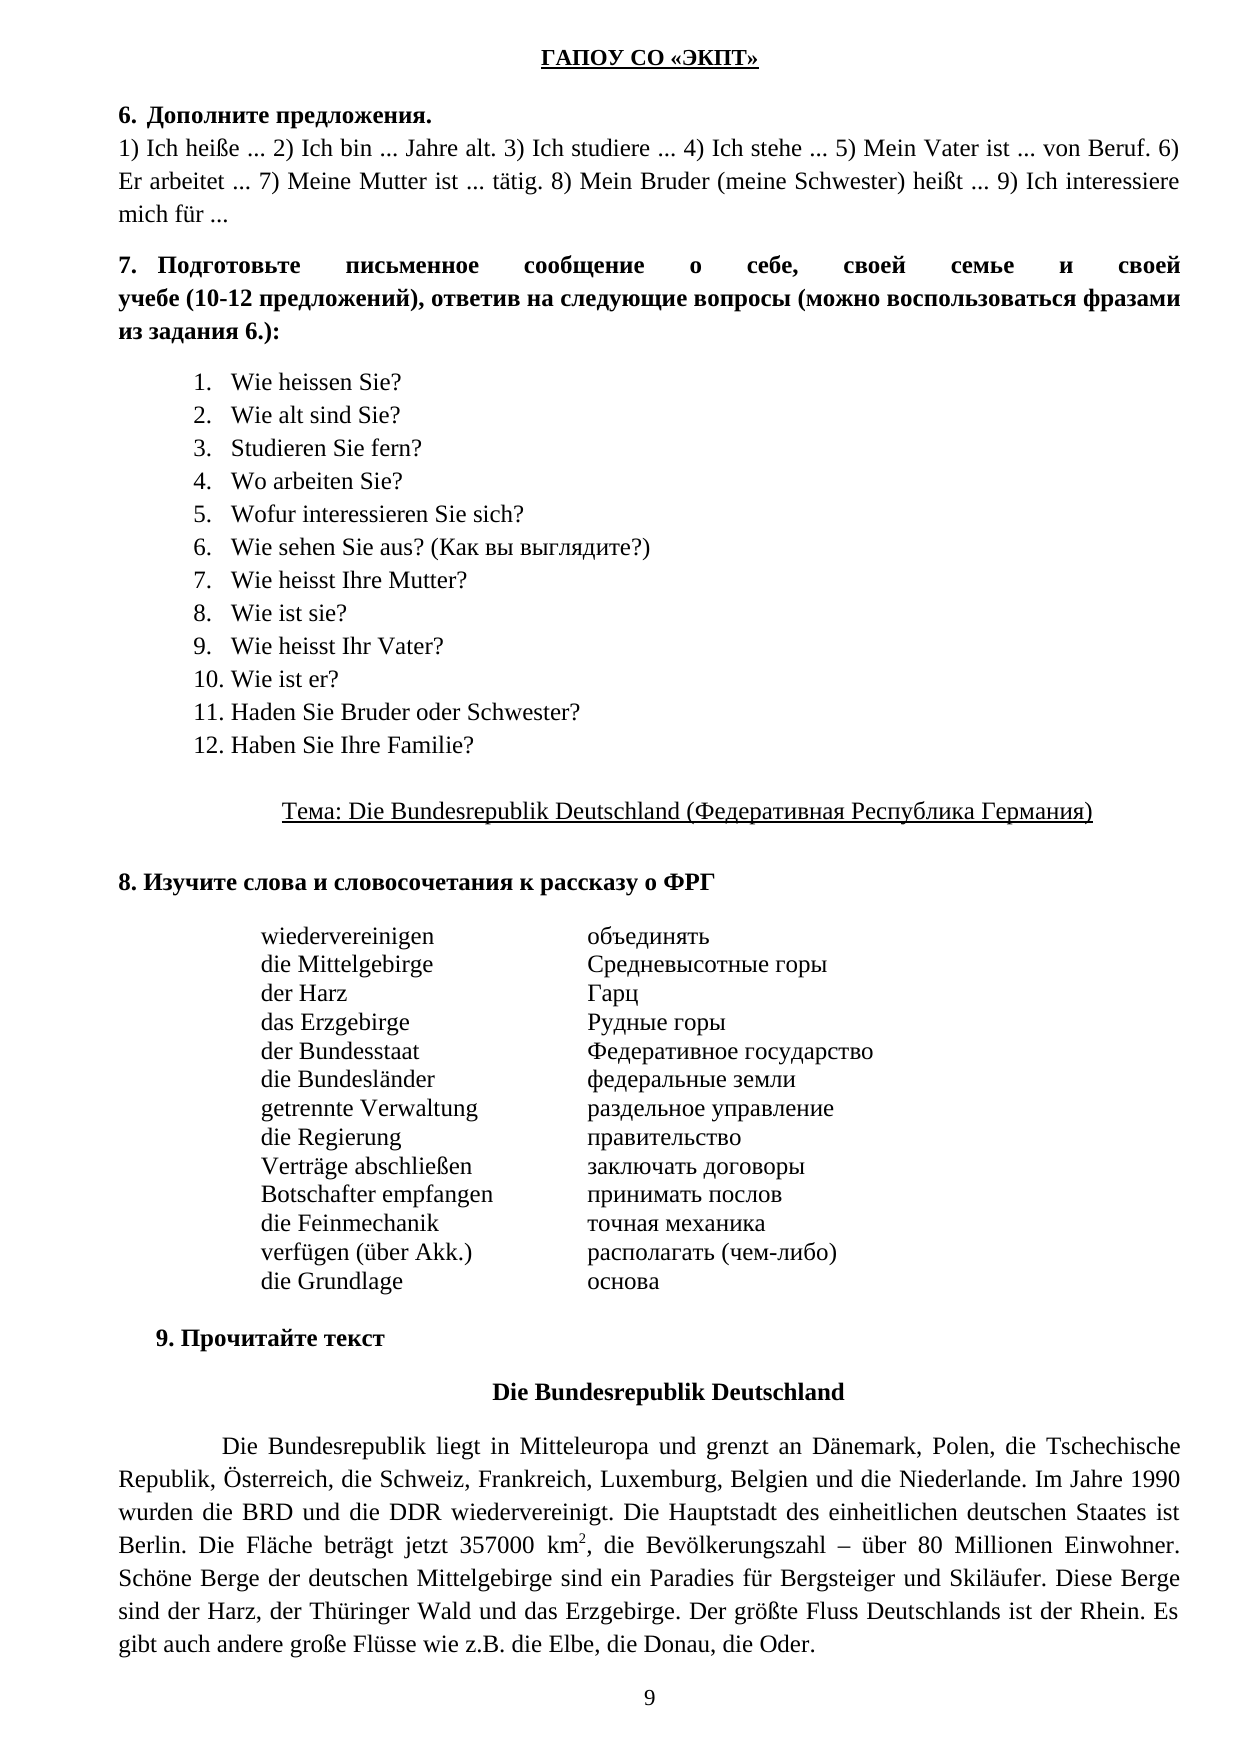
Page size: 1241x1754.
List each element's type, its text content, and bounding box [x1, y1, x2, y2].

list Подготовьте письменное сообщение о себе, своей семье и своей учебе (10-12 предложений), ответив на следующие вопросы (можно воспользоваться фразами из задания 6.): [118, 250, 1181, 345]
list Wie heissen Sie? [193, 367, 985, 396]
text 8. Изучите слова и словосочетания к рассказу о ФРГ [118, 829, 1181, 896]
list Wie ist er? [193, 664, 985, 693]
list Wie heisst Ihr Vater? [193, 631, 985, 660]
table_header wiedervereinigen die Mittelgebirge der Harz das Erzgebirge der Bundesstaat die Bundesländer getrennte Verwaltung die Regierung Verträge abschließen Botschafter empfangen die Feinmechanik verfügen (über Akk.) die Grundlage [249, 921, 576, 1323]
text 1) Ich heiße ... 2) Ich bin ... Jahre alt. 3) Ich studiere ... 4) Ich stehe ... 5) Mein Vater ist ... von Beruf. 6) Er arbeitet ... 7) Meine Mutter ist ... tätig. 8) Mein Bruder (meine Schwester) heißt ... 9) Ich interessiere mich für ... [118, 133, 1181, 228]
list Wo arbeiten Sie? [193, 466, 985, 495]
list Wie heisst Ihre Mutter? [193, 565, 985, 594]
list Wofur interessieren Sie sich? [193, 499, 985, 528]
table_header объединять Средневысотные горы Гарц Рудные горы Федеративное государство федеральные земли раздельное управление правительство заключать договоры принимать послов точная механика располагать (чем-либо) основа [576, 921, 1137, 1323]
list Нaden Sie Bruder oder Schwester? [193, 697, 985, 726]
list Wie ist sie? [193, 598, 985, 627]
list Wie sehen Sie aus? (Как вы выглядите?) [193, 532, 985, 561]
text Die Bundesrepublik Deutschland [156, 1377, 1181, 1406]
list Дополните предложения. [118, 100, 1181, 129]
text Die Bundesrepublik liegt in Mitteleuropa und grenzt an Dänemark, Polen, die Tschechische Republik, Österreich, die Schweiz, Frankreich, Luxemburg, Belgien und die Niederlande. Im Jahre 1990 wurden die BRD und die DDR wiedervereinigt. Die Hauptstadt des einheitlichen deutschen Staates ist Berlin. Die Fläche beträgt jetzt 357000 km2, die Bevölkerungszahl ‒ über 80 Millionen Einwohner. Schöne Berge der deutschen Mittelgebirge sind ein Paradies für Bergsteiger und Skiläufer. Diese Berge sind der Harz, der Thüringer Wald und das Erzgebirge. Der größte Fluss Deutschlands ist der Rhein. Es gibt auch andere große Flüsse wie z.B. die Elbe, die Donau, die Oder. [118, 1431, 1181, 1658]
list Studieren Sie fern? [193, 433, 985, 462]
text 9. Прочитайте текст [156, 1323, 1181, 1352]
list Wie alt sind Sie? [193, 400, 985, 429]
list Haben Sie Ihre Familie? [193, 730, 985, 759]
text Тема: Die Bundesrepublik Deutschland (Федеративная Республика Германия) [193, 796, 1181, 825]
